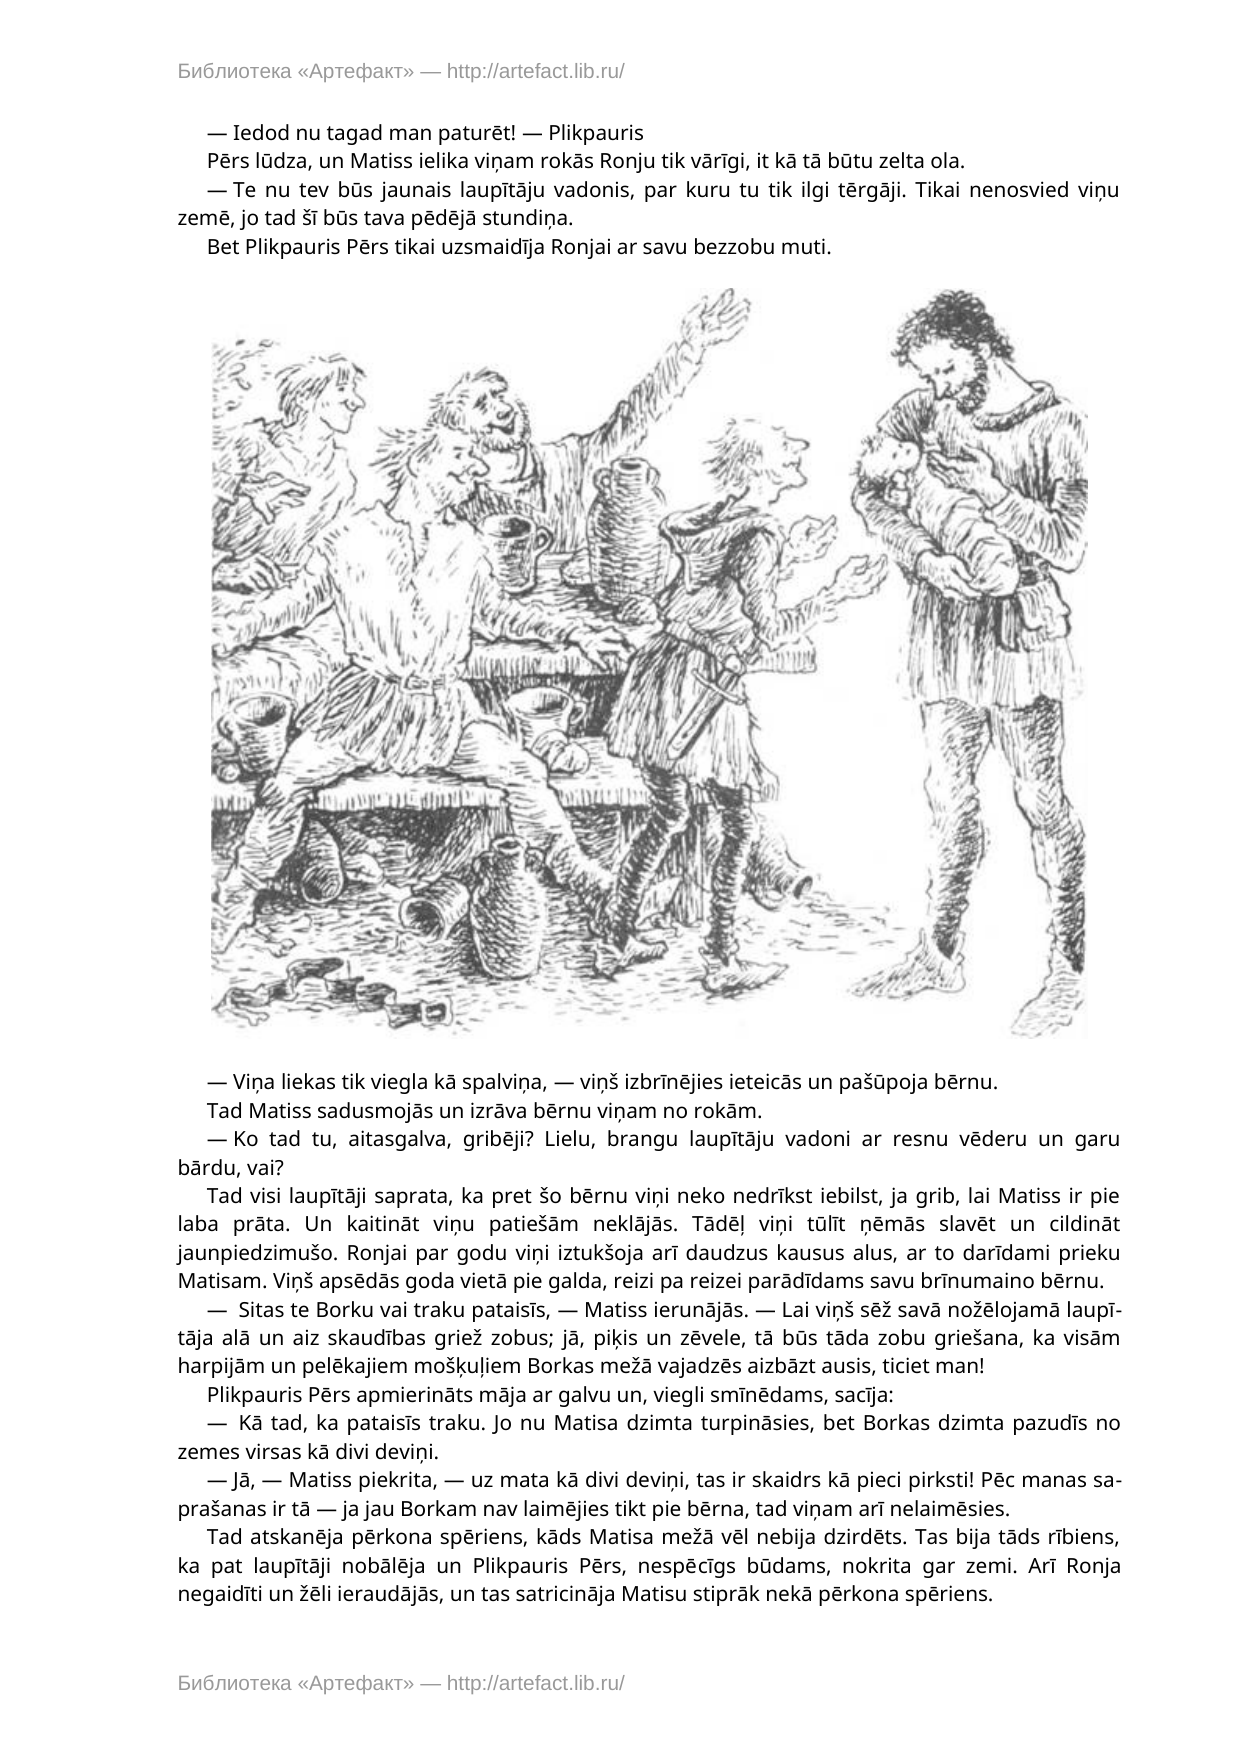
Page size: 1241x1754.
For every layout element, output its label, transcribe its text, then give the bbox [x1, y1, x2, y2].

text Tad visi laupītāji saprata, ka pret šo bērnu viņi neko nedrīkst iebilst, ja grib, lai Matiss ir pie laba prāta. Un kaitināt viņu patiešām neklājās. Tādēļ viņi tūlīt ņēmās slavēt un cildināt jaunpiedzimušo. Ronjai par godu viņi iztukšoja arī daudzus kausus alus, ar to darīdami prieku Matisam. Viņš apsēdās goda vietā pie galda, reizi pa reizei parādīdams savu brīnumaino bērnu. [177, 1181, 1122, 1295]
text — Te nu tev būs jaunais laupītāju vadonis, par kuru tu tik ilgi tērgāji. Tikai nenosvied viņu zemē, jo tad šī būs tava pēdējā stundiņa. [177, 175, 1122, 232]
text — Viņa liekas tik viegla kā spalviņa, — viņš izbrīnējies ieteicās un pašūpoja bērnu. [177, 1067, 1122, 1096]
text — Sitas te Borku vai traku pataisīs, — Matiss ierunājās. — Lai viņš sēž savā nožēlojamā laupītāja alā un aiz skaudības griež zobus; jā, piķis un zēvele, tā būs tāda zobu griešana, ka visām harpijām un pelēkajiem mošķuļiem Borkas mežā vajadzēs aizbāzt ausis, ticiet man! [177, 1295, 1122, 1380]
text — Ko tad tu, aitasgalva, gribēji? Lielu, brangu laupītāju vadoni ar resnu vēderu un garu bārdu, vai? [177, 1124, 1122, 1181]
picture [211, 288, 1088, 1039]
text Plikpauris Pērs apmierināts māja ar galvu un, viegli smīnēdams, sacīja: [177, 1380, 1122, 1408]
text Tad Matiss sadusmojās un izrāva bērnu viņam no rokām. [177, 1096, 1122, 1124]
text — Jā, — Matiss piekrita, — uz mata kā divi deviņi, tas ir skaidrs kā pieci pirksti! Pēc manas saprašanas ir tā — ja jau Borkam nav laimējies tikt pie bērna, tad viņam arī nelaimēsies. [177, 1465, 1122, 1522]
text Bet Plikpauris Pērs tikai uzsmaidīja Ronjai ar savu bezzobu muti. [177, 232, 1122, 260]
text Tad atskanēja pērkona spēriens, kāds Matisa mežā vēl nebija dzirdēts. Tas bija tāds rībiens, ka pat laupītāji nobālēja un Plikpauris Pērs, nespēcīgs būdams, nokrita gar zemi. Arī Ronja negaidīti un žēli ieraudājās, un tas satricināja Matisu stiprāk nekā pērkona spēriens. [177, 1522, 1122, 1608]
text Pērs lūdza, un Matiss ielika viņam rokās Ronju tik vārīgi, it kā tā būtu zelta ola. [177, 147, 1122, 175]
text — Iedod nu tagad man paturēt! — Plikpauris [177, 118, 1122, 147]
text — Kā tad, ka pataisīs traku. Jo nu Matisa dzimta turpināsies, bet Borkas dzimta pazudīs no zemes virsas kā divi deviņi. [177, 1408, 1122, 1465]
